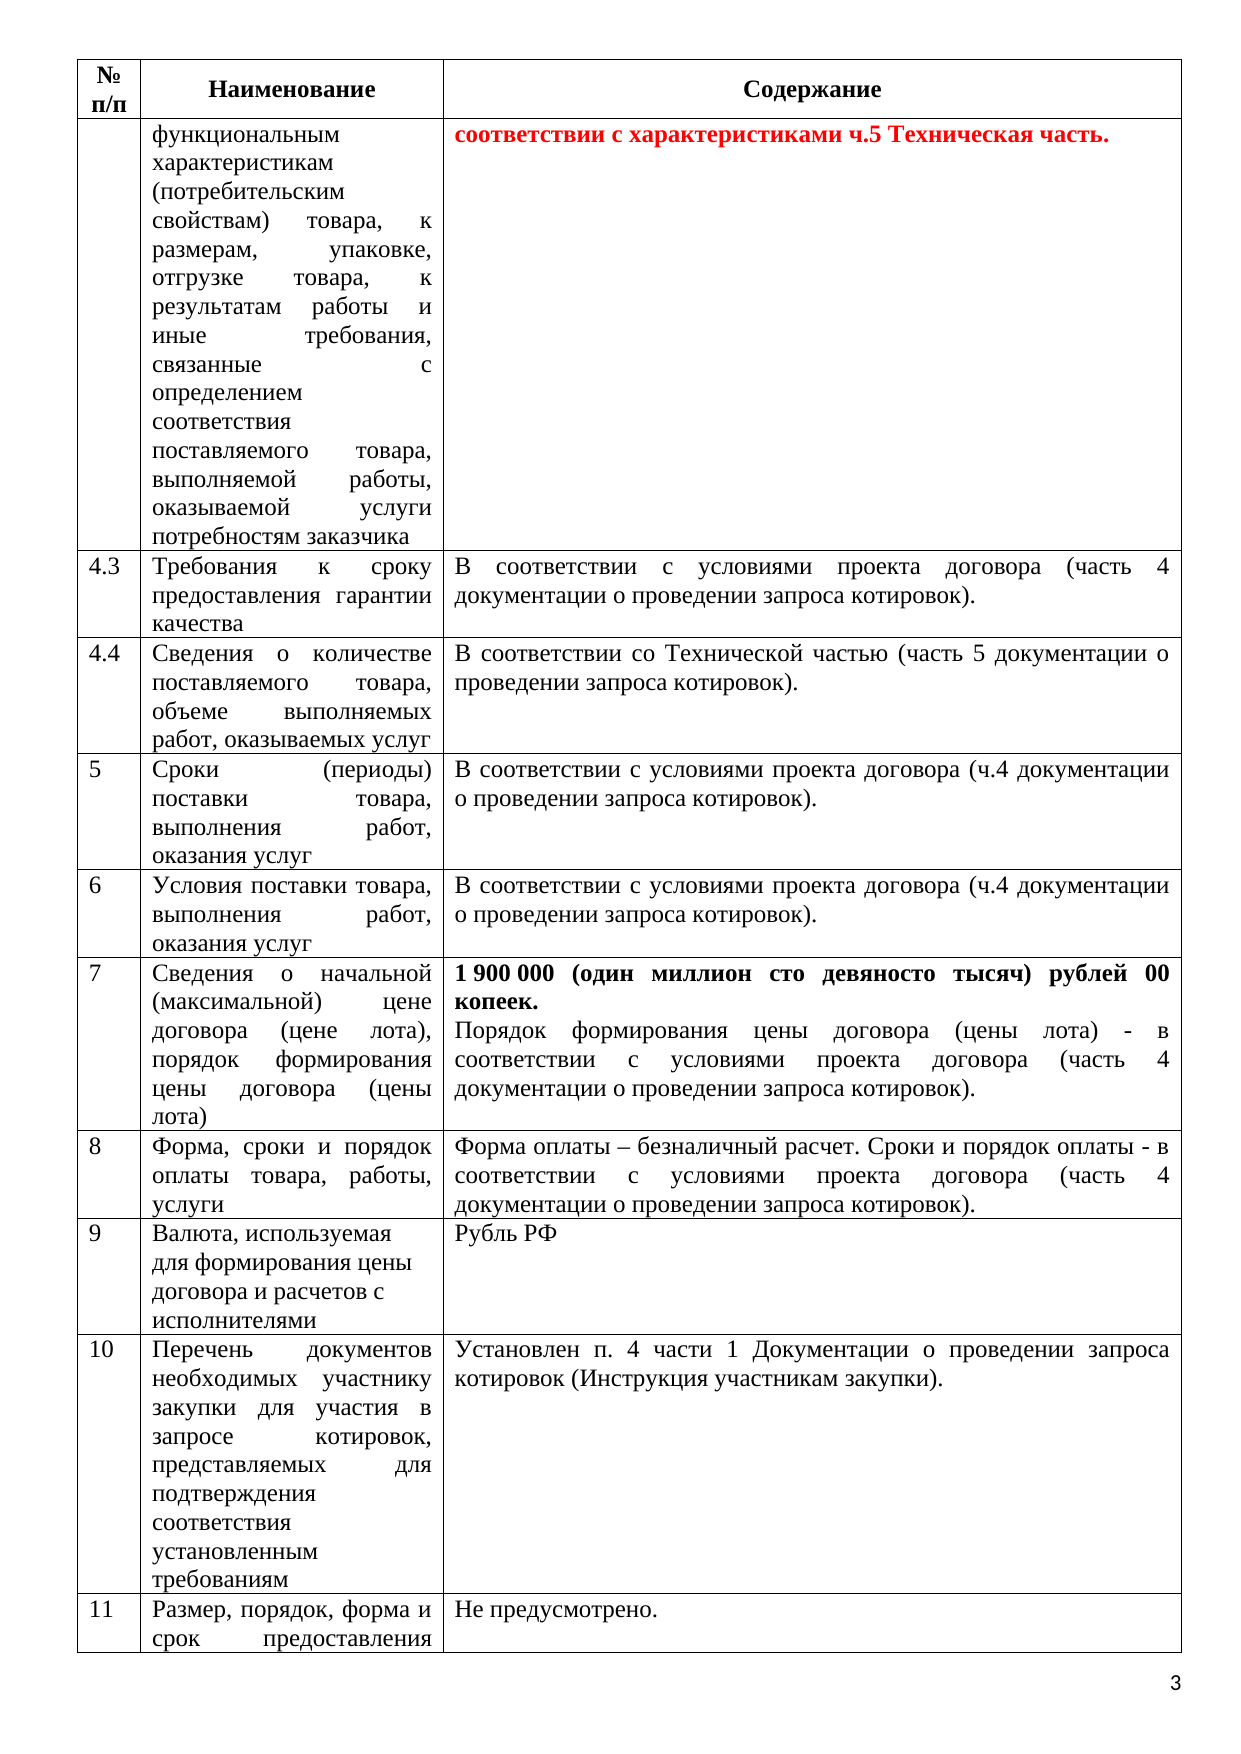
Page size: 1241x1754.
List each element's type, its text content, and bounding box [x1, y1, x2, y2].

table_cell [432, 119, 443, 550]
table_cell В соответствии с условиями проекта договора (ч.4 документации о проведении запроса котировок). [444, 870, 1181, 957]
table_cell [78, 958, 140, 1130]
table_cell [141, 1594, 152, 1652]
table_cell Не предусмотрено. [444, 1594, 1181, 1652]
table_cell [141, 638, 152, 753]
table_cell 1 900 000 (один миллион сто девяносто тысяч) рублей 00 копеек. Порядок формирования цены договора (цены лота) - в соответствии с условиями проекта договора (часть 4 документации о проведении запроса котировок). [444, 958, 1181, 1130]
table_cell Рубль РФ [444, 1219, 1181, 1333]
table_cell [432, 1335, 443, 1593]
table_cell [444, 119, 1181, 550]
table_cell В соответствии с условиями проекта договора (ч.4 документации о проведении запроса котировок). [444, 754, 1181, 869]
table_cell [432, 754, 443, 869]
table_cell [78, 1594, 140, 1652]
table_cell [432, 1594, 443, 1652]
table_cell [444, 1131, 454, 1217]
table_cell Валюта, используемая для формирования цены договора и расчетов с исполнителями [141, 1219, 443, 1333]
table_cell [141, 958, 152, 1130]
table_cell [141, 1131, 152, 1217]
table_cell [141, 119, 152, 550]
table_header Содержание [444, 60, 1181, 118]
table_cell В соответствии со Технической частью (часть 5 документации о проведении запроса котировок). [444, 638, 1181, 753]
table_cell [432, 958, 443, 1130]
table_cell [78, 119, 140, 550]
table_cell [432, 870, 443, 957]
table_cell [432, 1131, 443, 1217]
table_cell 4.4 [78, 638, 140, 753]
table_cell [78, 754, 140, 869]
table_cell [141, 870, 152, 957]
table_header Наименование [141, 60, 443, 118]
table_cell [78, 1131, 140, 1217]
table_cell Установлен п. 4 части 1 Документации о проведении запроса котировок (Инструкция участникам закупки). [444, 1335, 1181, 1593]
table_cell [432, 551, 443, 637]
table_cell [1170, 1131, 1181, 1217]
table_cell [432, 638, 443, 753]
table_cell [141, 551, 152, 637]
table_cell В соответствии с условиями проекта договора (часть 4 документации о проведении запроса котировок). [444, 551, 1181, 637]
table_cell [78, 1219, 140, 1333]
table_cell [78, 870, 140, 957]
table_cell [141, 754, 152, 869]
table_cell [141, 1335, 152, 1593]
table_cell [78, 1335, 140, 1593]
table_cell 4.3 [78, 551, 140, 637]
